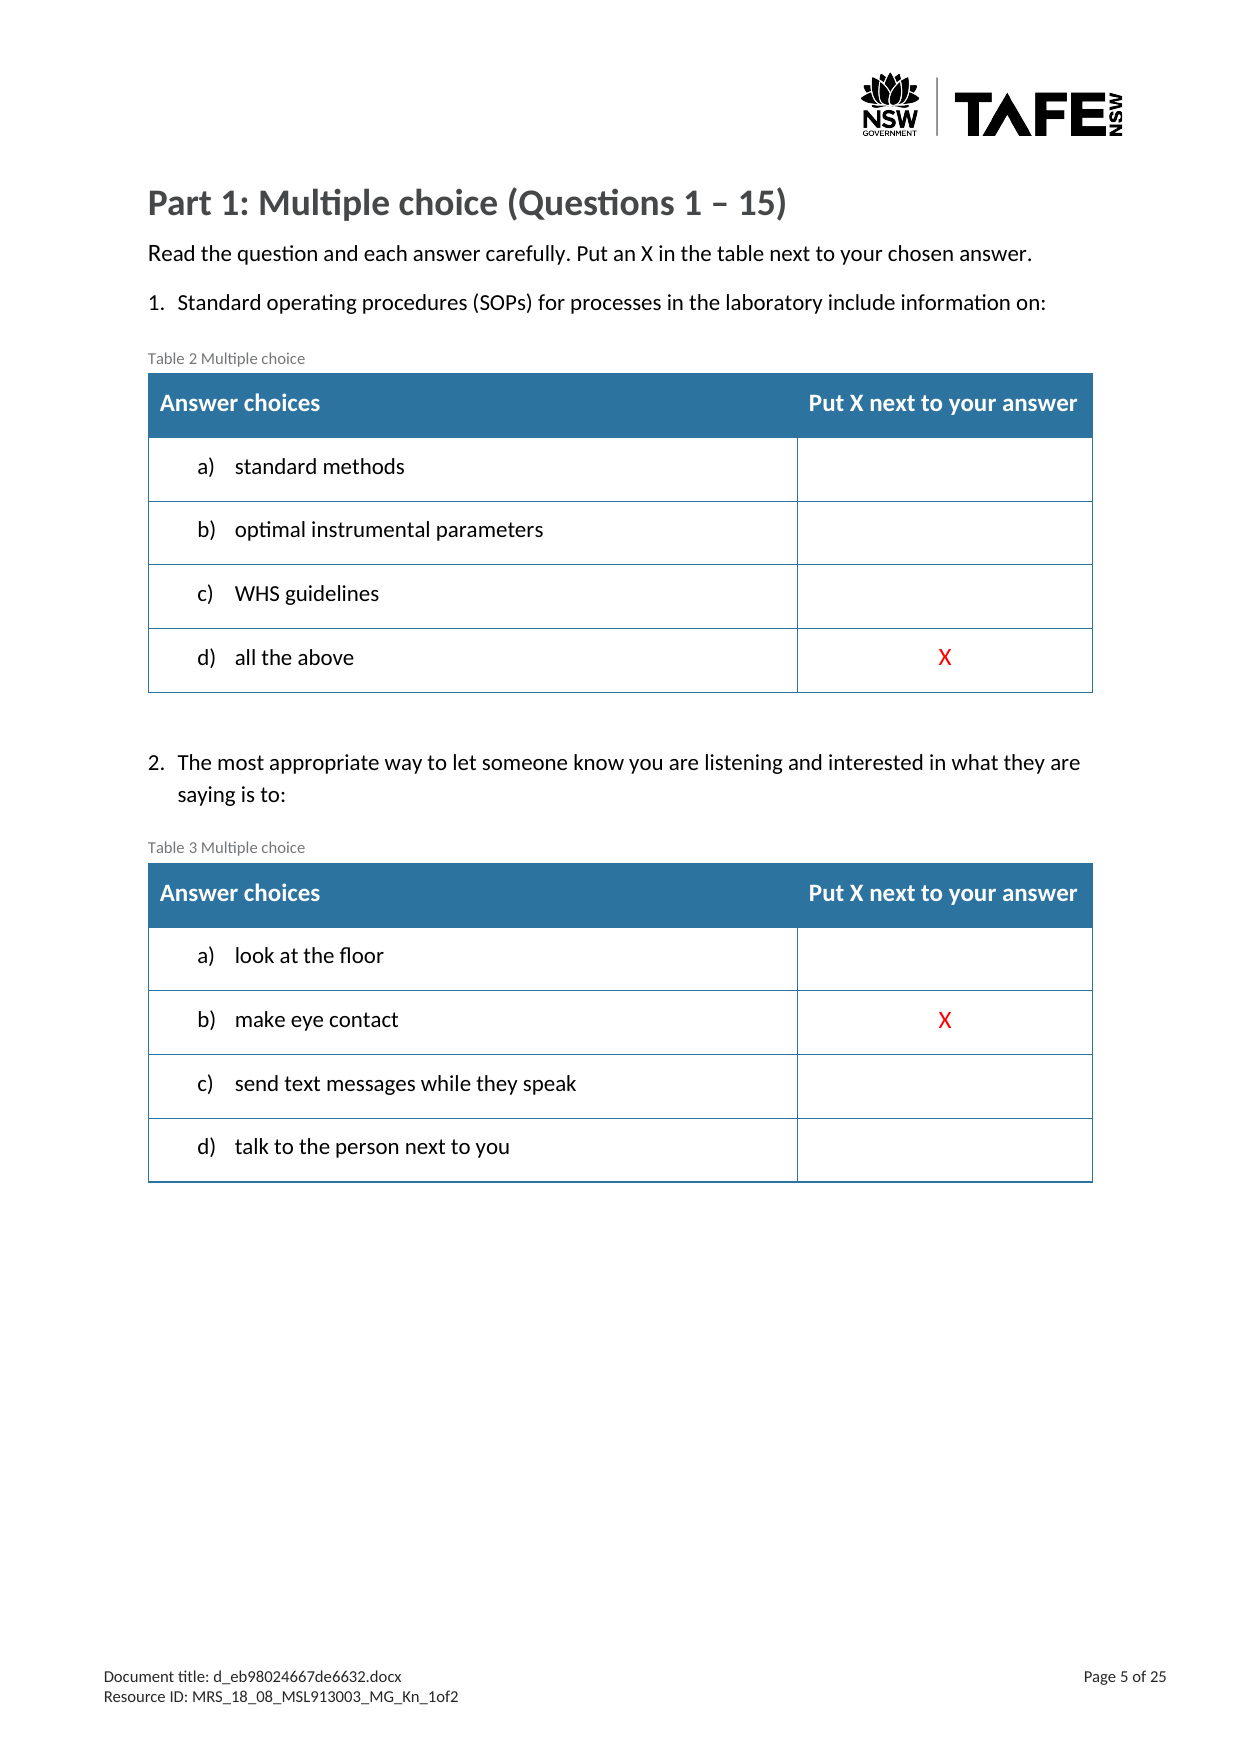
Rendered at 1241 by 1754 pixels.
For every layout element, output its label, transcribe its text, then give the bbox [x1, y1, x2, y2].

table_cell [798, 502, 1092, 564]
table_cell [798, 438, 1092, 501]
table_cell X [798, 991, 1092, 1054]
table_cell talk to the person next to you [149, 1119, 797, 1181]
table_header Put X next to your answer [798, 864, 1092, 927]
text Table 2 Multiple choice [148, 348, 1092, 368]
table_cell send text messages while they speak [149, 1055, 797, 1118]
table_cell look at the floor [149, 928, 797, 990]
text Read the question and each answer carefully. Put an X in the table next to your chosen answer. [148, 237, 1092, 268]
table_cell make eye contact [149, 991, 797, 1054]
text Table 3 Multiple choice [148, 838, 1092, 858]
list The most appropriate way to let someone know you are listening and interested in what they are saying is to: [148, 748, 1092, 809]
table_cell optimal instrumental parameters [149, 502, 797, 564]
table_cell [798, 565, 1092, 628]
table_cell X [798, 629, 1092, 692]
table_cell [798, 1119, 1092, 1181]
picture [861, 71, 1123, 137]
list Standard operating procedures (SOPs) for processes in the laboratory include information on: [148, 288, 1092, 316]
table_cell WHS guidelines [149, 565, 797, 628]
table_cell all the above [149, 629, 797, 692]
table_cell [798, 928, 1092, 990]
table_cell [798, 1055, 1092, 1118]
subtitle Part 1: Multiple choice (Questions 1 – 15) [148, 179, 1092, 225]
table_header Answer choices [149, 864, 797, 927]
table_header Answer choices [149, 374, 797, 437]
table_cell standard methods [149, 438, 797, 501]
table_header Put X next to your answer [798, 374, 1092, 437]
